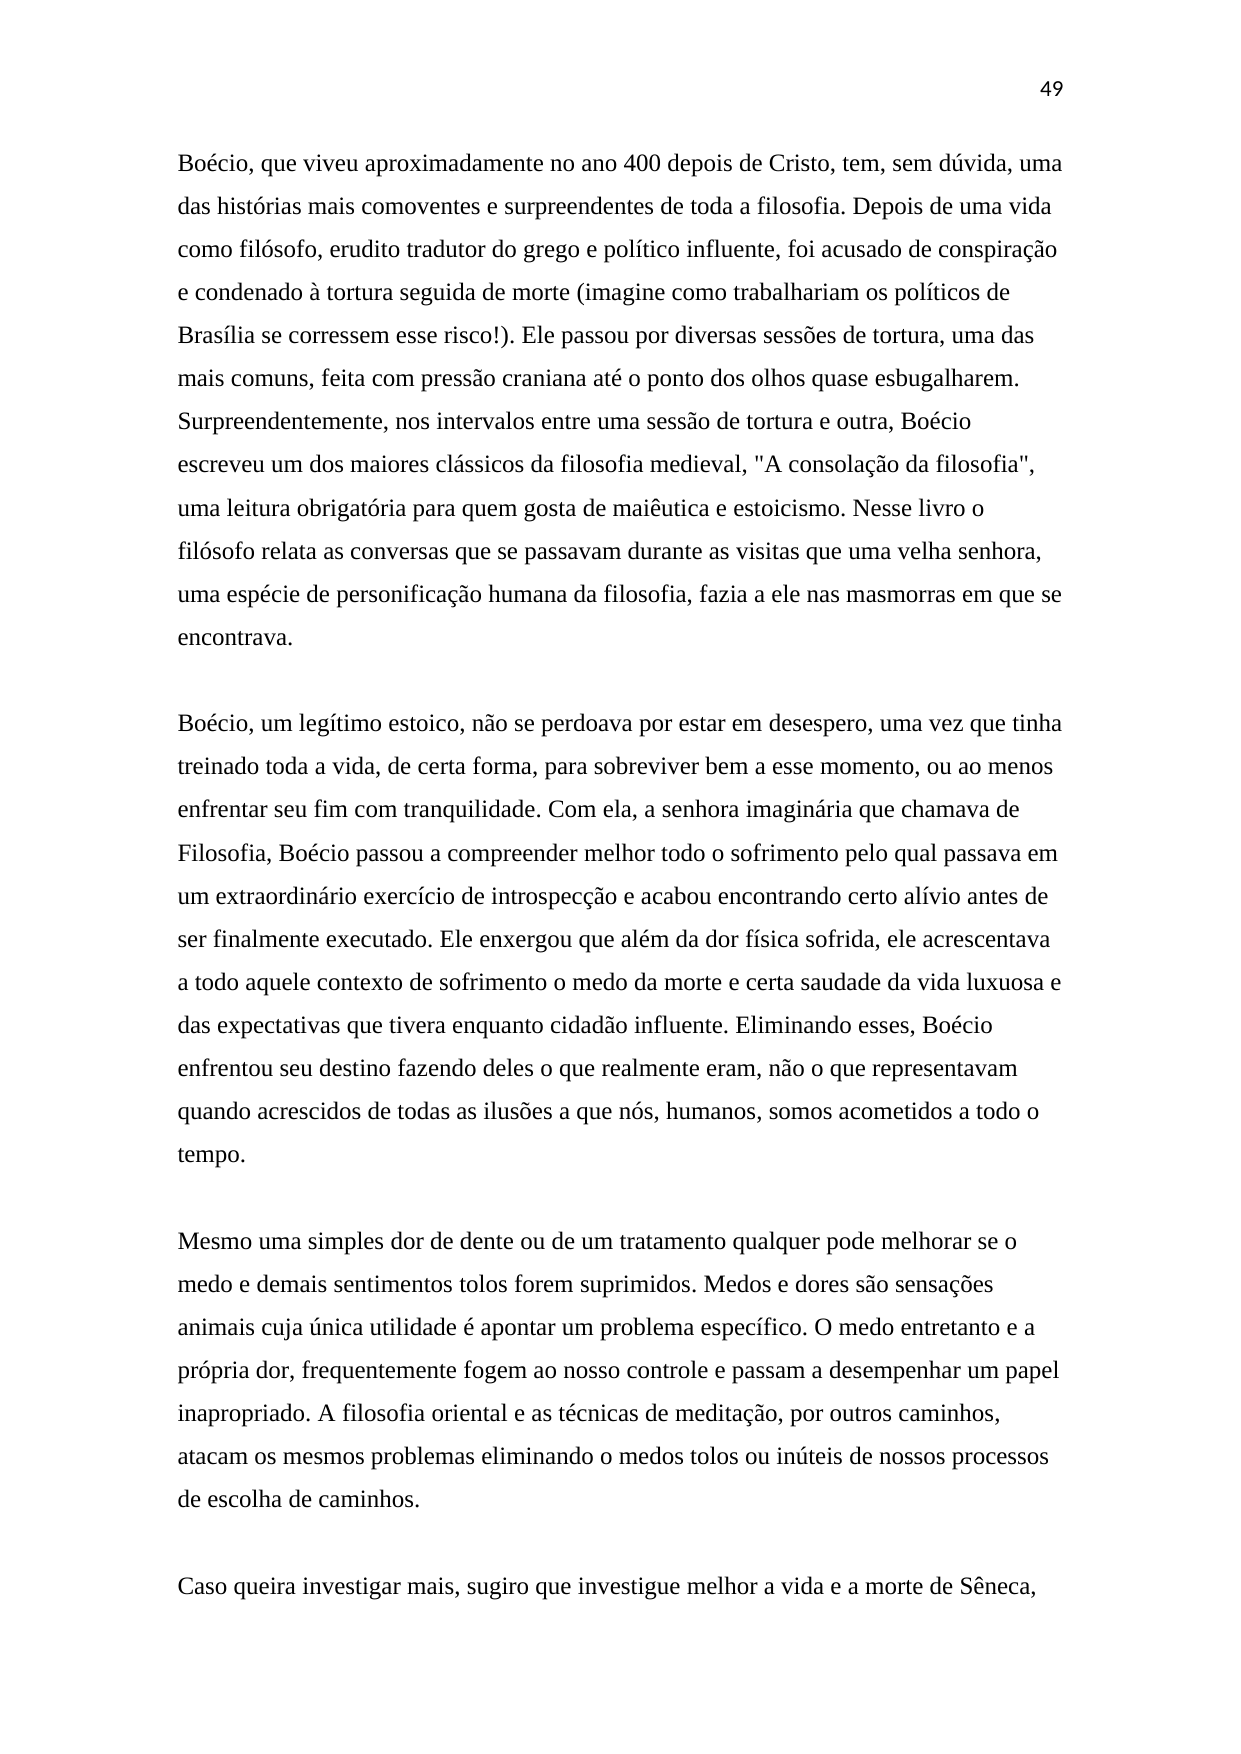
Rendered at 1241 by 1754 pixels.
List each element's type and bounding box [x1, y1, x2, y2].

text [177, 148, 1063, 1599]
